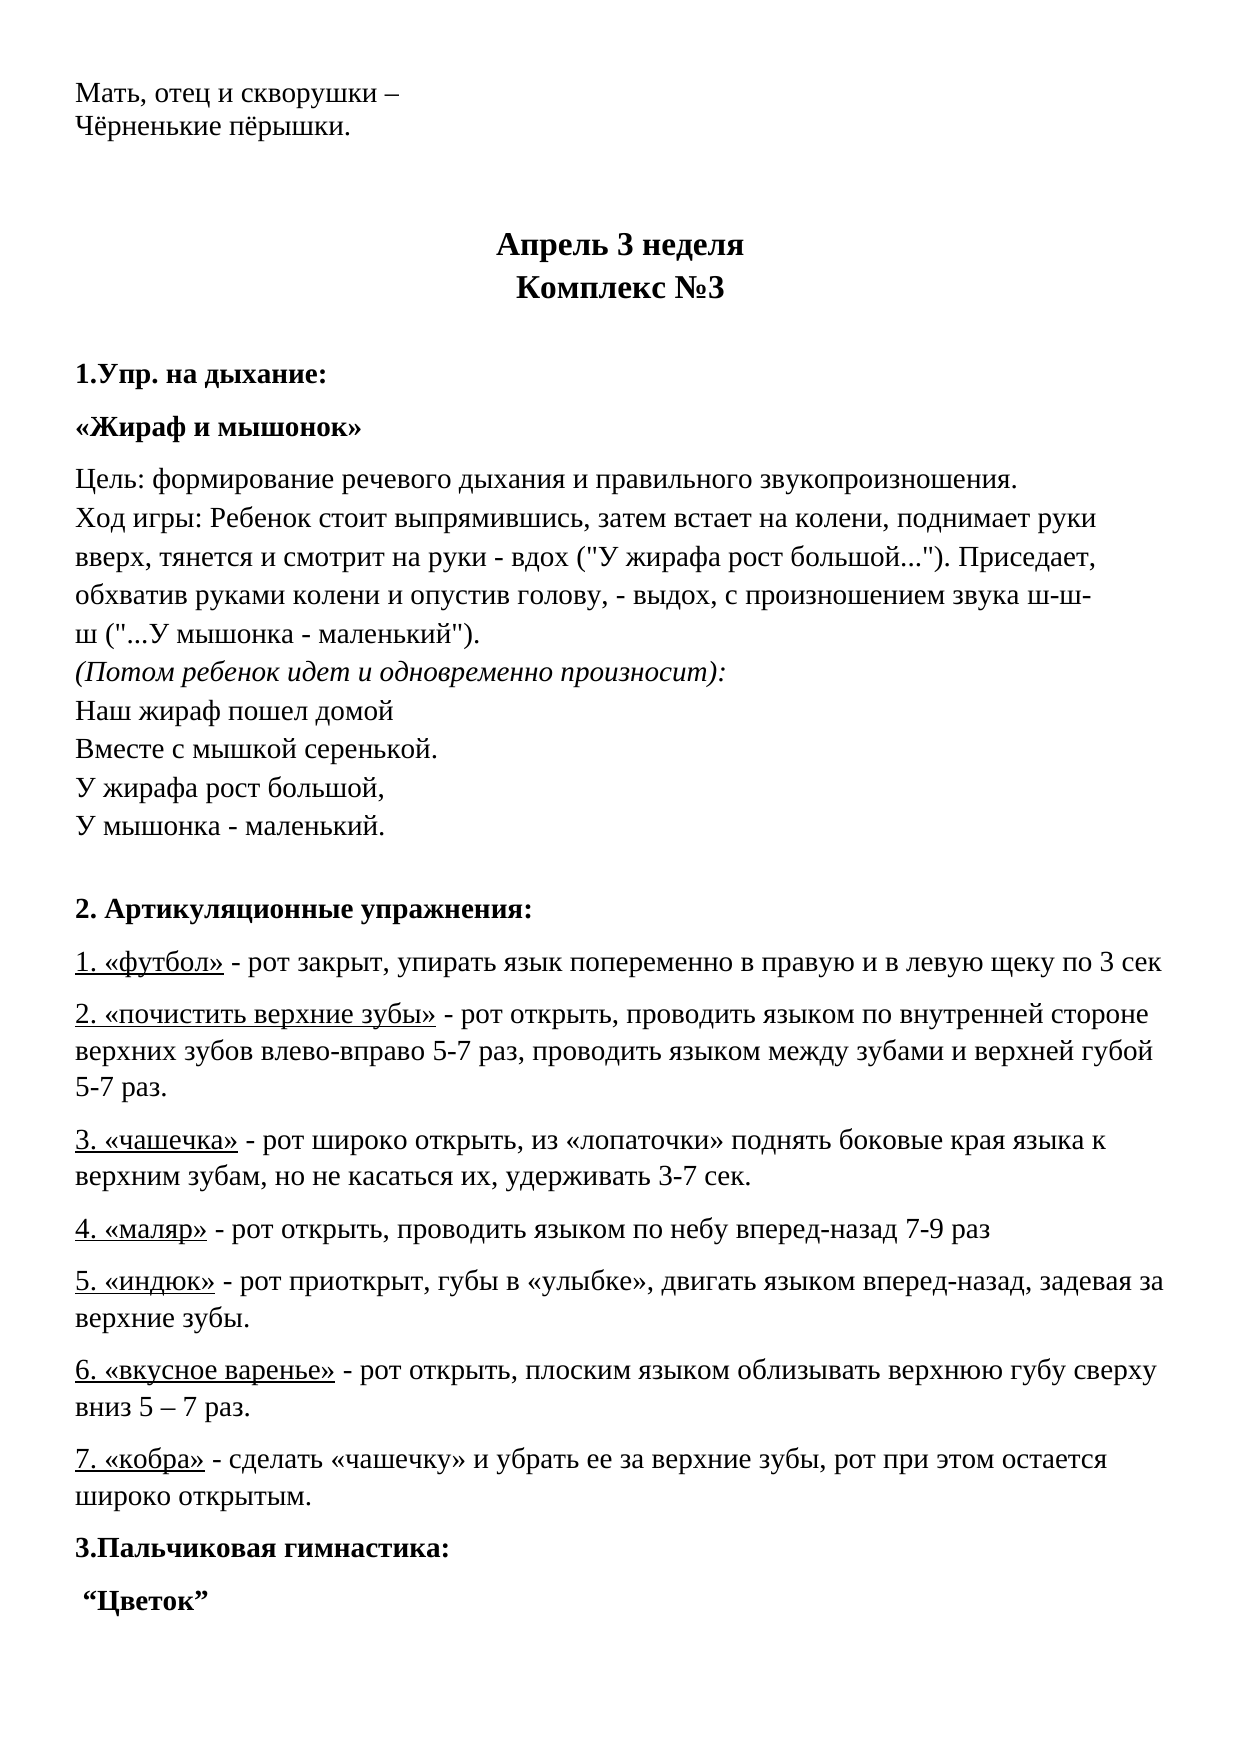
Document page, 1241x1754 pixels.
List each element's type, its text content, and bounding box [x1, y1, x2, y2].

text 1. «футбол» - рот закрыт, упирать язык попеременно в правую и в левую щеку по 3 сек [75, 944, 1165, 977]
text 3. «чашечка» - рот широко открыть, из «лопаточки» поднять боковые края языка к верхним зубам, но не касаться их, удерживать 3-7 сек. [75, 1122, 1165, 1191]
text 4. «маляр» - рот открыть, проводить языком по небу вперед-назад 7-9 раз [75, 1211, 1165, 1244]
text 1.Упр. на дыхание: [75, 356, 1165, 389]
text Цель: формирование речевого дыхания и правильного звукопроизношения. Ход игры: Ребенок стоит выпрямившись, затем встает на колени, поднимает руки вверх, тянется и смотрит на руки - вдох ("У жирафа рост большой..."). Приседает, обхватив руками колени и опустив голову, - выдох, с произношением звука ш-ш-ш ("...У мышонка - маленький"). (Потом ребенок идет и одновременно произносит): Наш жираф пошел домой Вместе с мышкой серенькой. У жирафа рост большой, У мышонка - маленький. [75, 462, 1165, 842]
text Апрель 3 неделя [75, 224, 1165, 262]
text «Жираф и мышонок» [75, 409, 1165, 442]
text 7. «кобра» - сделать «чашечку» и убрать ее за верхние зубы, рот при этом остается широко открытым. [75, 1441, 1165, 1511]
text Комплекс №3 [75, 268, 1165, 306]
text 6. «вкусное варенье» - рот открыть, плоским языком облизывать верхнюю губу сверху вниз 5 – 7 раз. [75, 1352, 1165, 1422]
text Мать, отец и скворушки – Чёрненькие пёрышки. [75, 75, 1165, 142]
text 2. Артикуляционные упражнения: [75, 891, 1165, 924]
text 2. «почистить верхние зубы» - рот открыть, проводить языком по внутренней стороне верхних зубов влево-вправо 5-7 раз, проводить языком между зубами и верхней губой 5-7 раз. [75, 997, 1165, 1102]
text “Цветок” [75, 1583, 1165, 1617]
text 5. «индюк» - рот приоткрыт, губы в «улыбке», двигать языком вперед-назад, задевая за верхние зубы. [75, 1263, 1165, 1333]
text 3.Пальчиковая гимнастика: [75, 1530, 1165, 1564]
